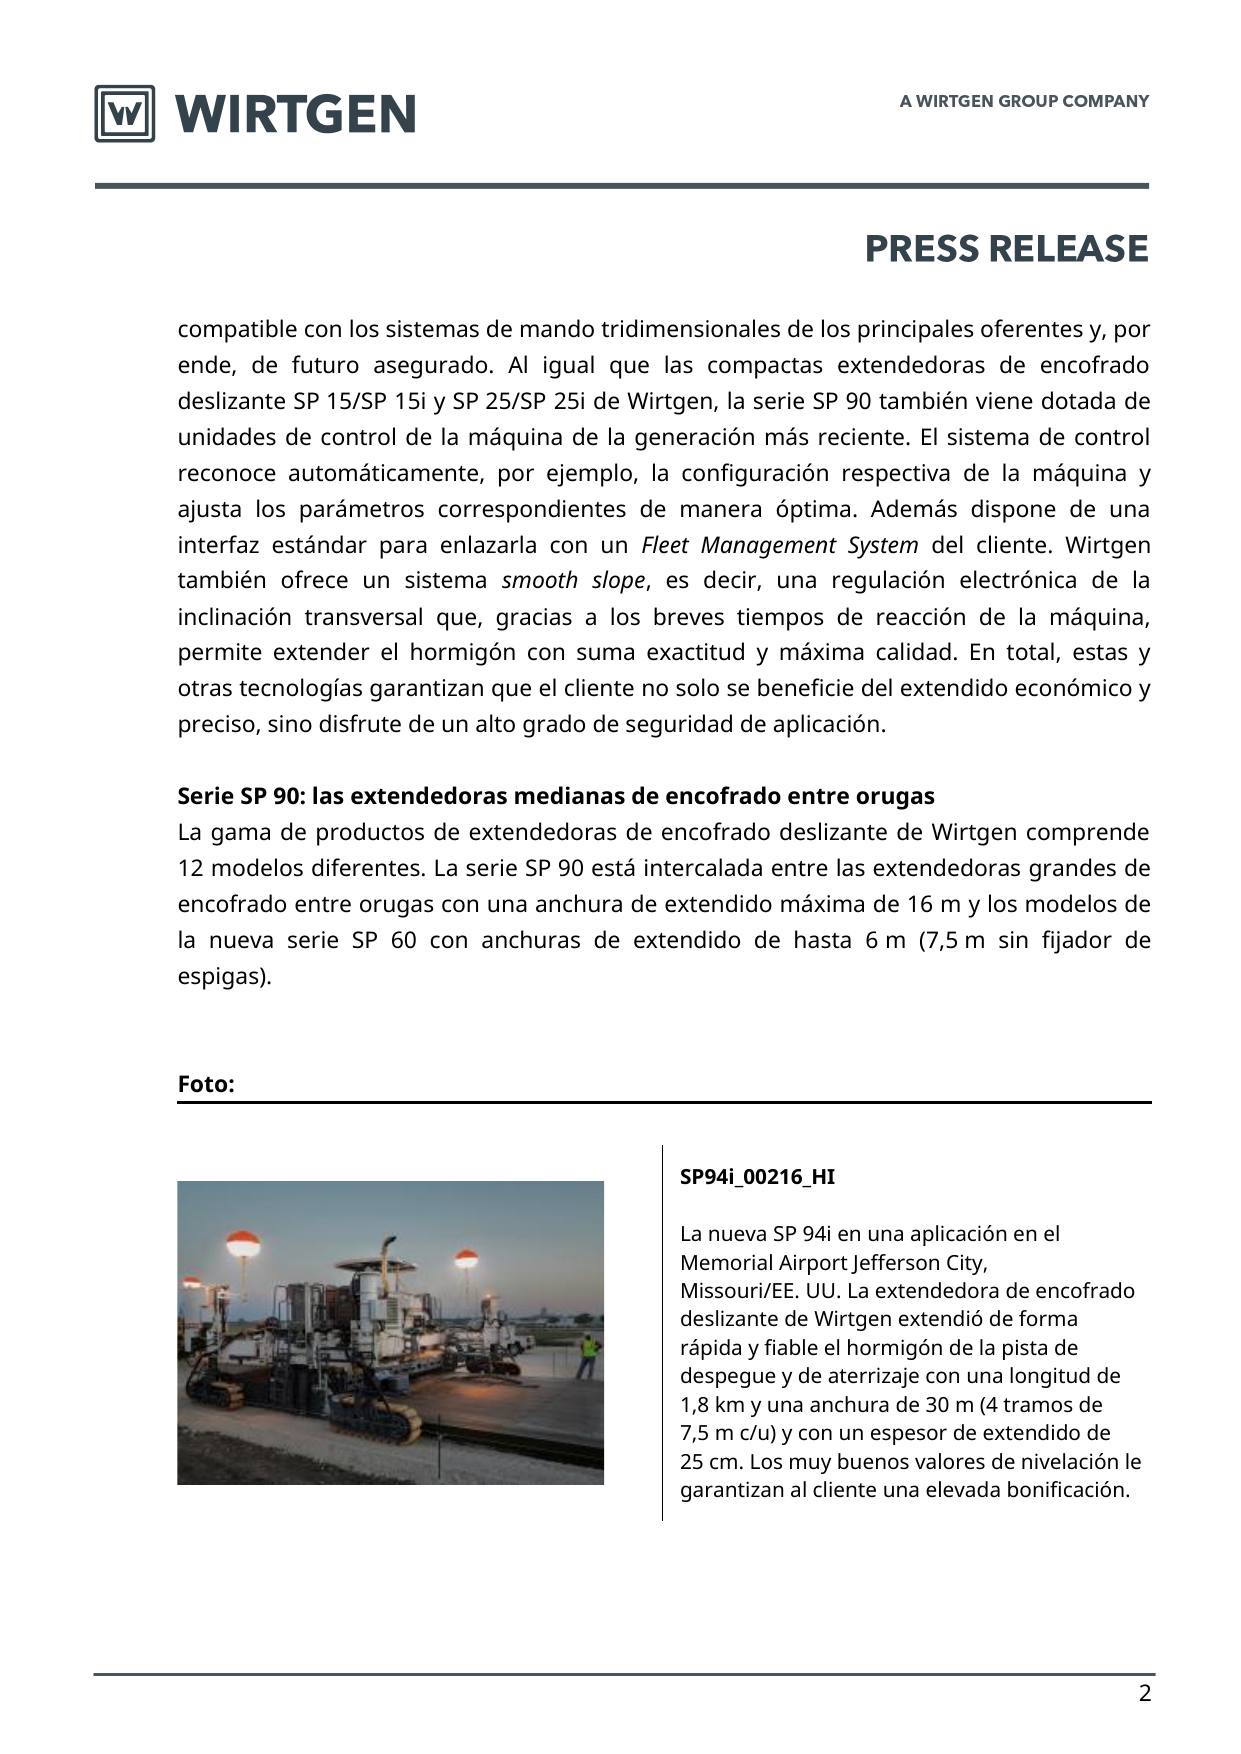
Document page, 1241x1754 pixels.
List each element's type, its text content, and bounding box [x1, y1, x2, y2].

table_header [160, 1145, 662, 1521]
picture [65, 1664, 1175, 1684]
table_header SP94i_00216_HI La nueva SP 94i en una aplicación en el Memorial Airport Jefferson City, Missouri/EE. UU. La extendedora de encofrado deslizante de Wirtgen extendió de forma rápida y fiable el hormigón de la pista de despegue y de aterrizaje con una longitud de 1,8 km y una anchura de 30 m (4 tramos de 7,5 m c/u) y con un espesor de extendido de 25 cm. Los muy buenos valores de nivelación le garantizan al cliente una elevada bonificación. [663, 1145, 1163, 1521]
picture [75, 57, 1168, 276]
text La gama de productos de extendedoras de encofrado deslizante de Wirtgen comprende 12 modelos diferentes. La serie SP 90 está intercalada entre las extendedoras grandes de encofrado entre orugas con una anchura de extendido máxima de 16 m y los modelos de la nueva serie SP 60 con anchuras de extendido de hasta 6 m (7,5 m sin fijador de espigas). [177, 816, 1152, 991]
text Foto: [177, 1068, 1152, 1101]
picture [177, 1181, 605, 1485]
text Serie SP 90: las extendedoras medianas de encofrado entre orugas [177, 780, 1152, 811]
